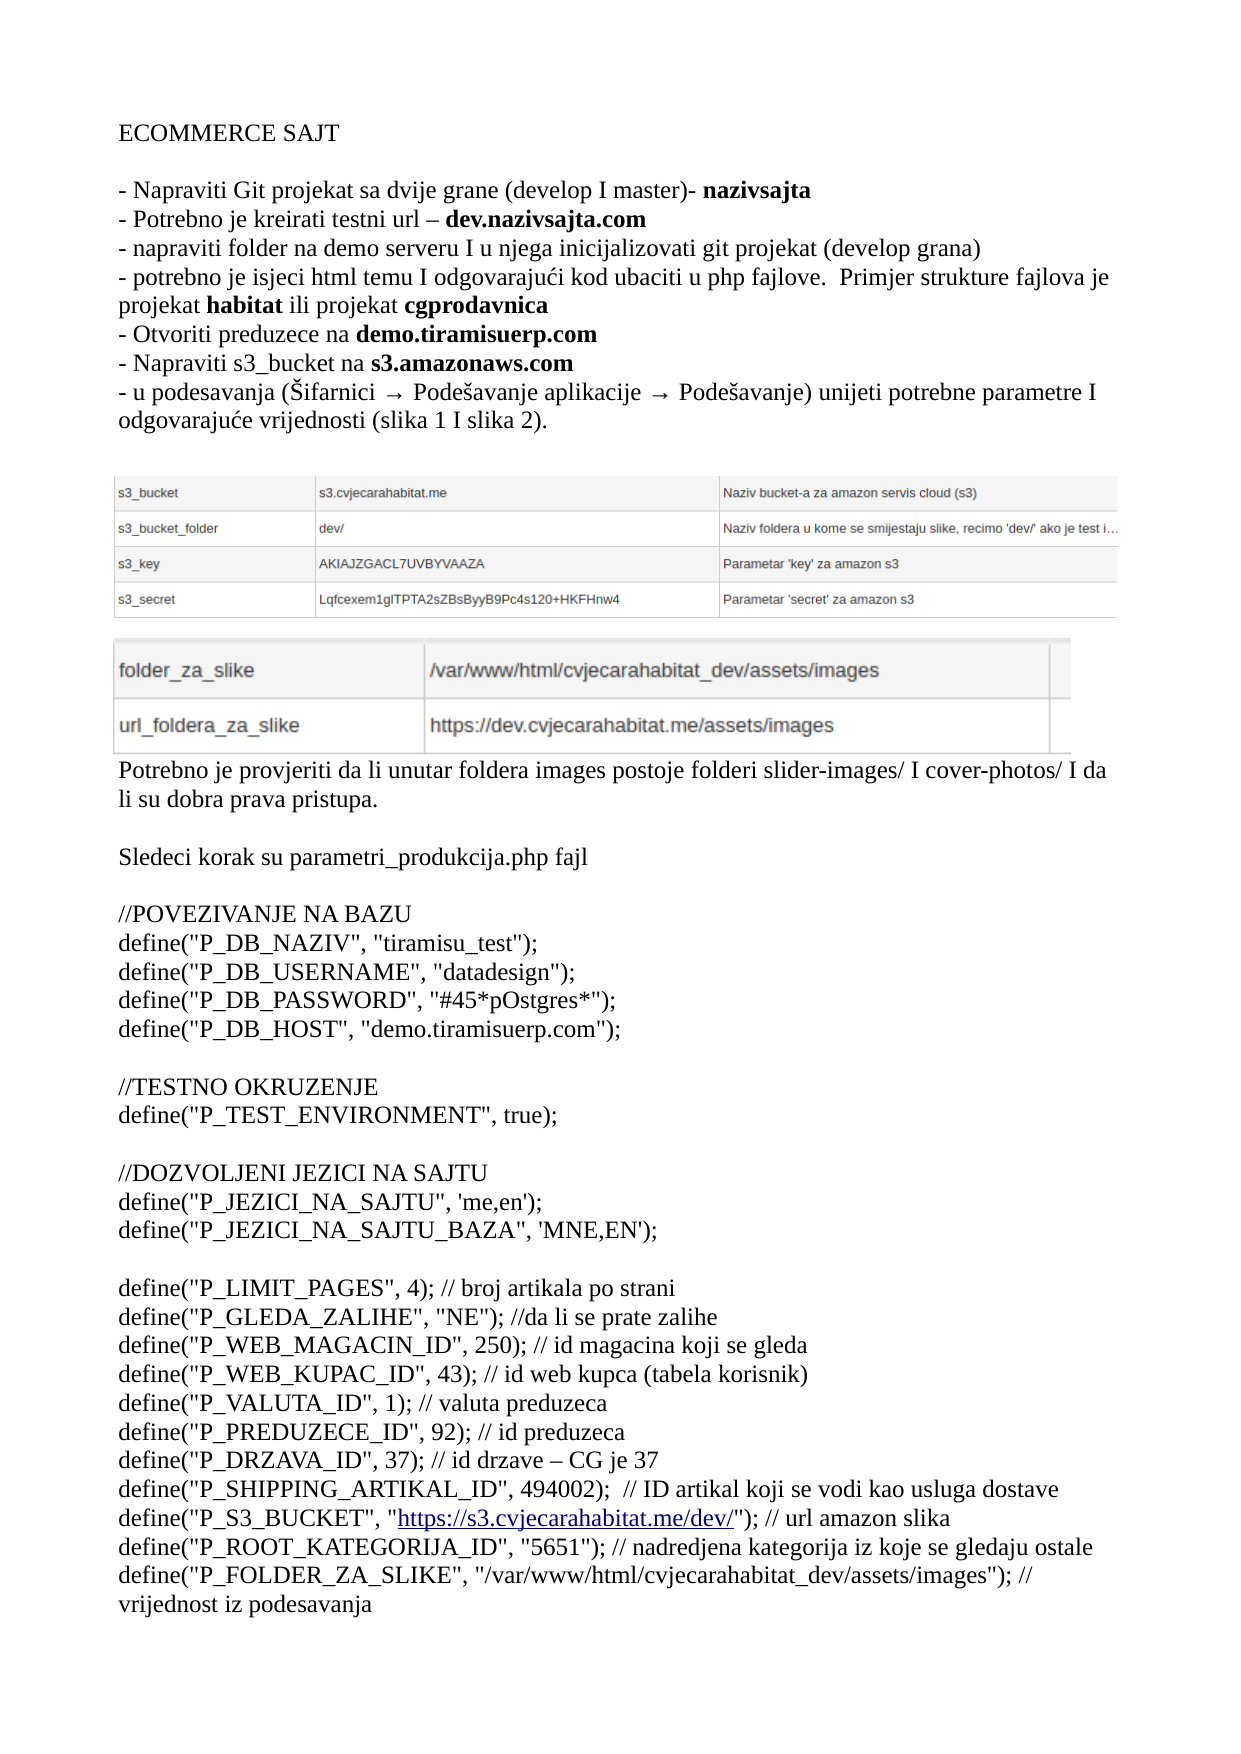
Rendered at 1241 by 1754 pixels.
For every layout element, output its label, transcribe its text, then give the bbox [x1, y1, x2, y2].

picture [113, 476, 1118, 619]
text //POVEZIVANJE NA BAZU [118, 899, 1122, 928]
text - Potrebno je kreirati testni url – dev.nazivsajta.com [118, 204, 1122, 233]
text define("P_JEZICI_NA_SAJTU", 'me,en'); [118, 1187, 1122, 1215]
text define("P_JEZICI_NA_SAJTU_BAZA", 'MNE,EN'); [118, 1215, 1122, 1244]
text - u podesavanja (Šifarnici → Podešavanje aplikacije → Podešavanje) unijeti potrebne parametre I odgovarajuće vrijednosti (slika 1 I slika 2). [118, 377, 1122, 434]
text - napraviti folder na demo serveru I u njega inicijalizovati git projekat (develop grana) [118, 233, 1122, 262]
text define("P_LIMIT_PAGES", 4); // broj artikala po strani [118, 1273, 1122, 1302]
text //TESTNO OKRUZENJE [118, 1072, 1122, 1100]
text Sledeci korak su parametri_produkcija.php fajl [118, 842, 1122, 870]
picture [113, 638, 1071, 756]
text define("P_PREDUZECE_ID", 92); // id preduzeca [118, 1417, 1122, 1445]
text define("P_DRZAVA_ID", 37); // id drzave – CG je 37 [118, 1445, 1122, 1474]
text define("P_TEST_ENVIRONMENT", true); [118, 1100, 1122, 1129]
text - Napraviti s3_bucket na s3.amazonaws.com [118, 348, 1122, 377]
text define("P_DB_NAZIV", "tiramisu_test"); [118, 928, 1122, 957]
text //DOZVOLJENI JEZICI NA SAJTU [118, 1158, 1122, 1187]
text define("P_FOLDER_ZA_SLIKE", "/var/www/html/cvjecarahabitat_dev/assets/images"); // vrijednost iz podesavanja [118, 1560, 1122, 1618]
text define("P_S3_BUCKET", "https://s3.cvjecarahabitat.me/dev/"); // url amazon slika [118, 1503, 1122, 1532]
text define("P_WEB_MAGACIN_ID", 250); // id magacina koji se gleda [118, 1330, 1122, 1359]
text ECOMMERCE SAJT [118, 118, 1122, 147]
text define("P_WEB_KUPAC_ID", 43); // id web kupca (tabela korisnik) [118, 1359, 1122, 1388]
text define("P_SHIPPING_ARTIKAL_ID", 494002); // ID artikal koji se vodi kao usluga dostave [118, 1474, 1122, 1503]
text define("P_VALUTA_ID", 1); // valuta preduzeca [118, 1388, 1122, 1417]
text define("P_DB_PASSWORD", "#45*pOstgres*"); [118, 985, 1122, 1014]
text - Napraviti Git projekat sa dvije grane (develop I master)- nazivsajta [118, 176, 1122, 204]
text - Otvoriti preduzece na demo.tiramisuerp.com [118, 319, 1122, 348]
text define("P_DB_HOST", "demo.tiramisuerp.com"); [118, 1014, 1122, 1043]
text define("P_DB_USERNAME", "datadesign"); [118, 957, 1122, 985]
text define("P_GLEDA_ZALIHE", "NE"); //da li se prate zalihe [118, 1302, 1122, 1330]
text - potrebno je isjeci html temu I odgovarajući kod ubaciti u php fajlove. Primjer strukture fajlova je projekat habitat ili projekat cgprodavnica [118, 262, 1122, 319]
text define("P_ROOT_KATEGORIJA_ID", "5651"); // nadredjena kategorija iz koje se gledaju ostale [118, 1532, 1122, 1560]
